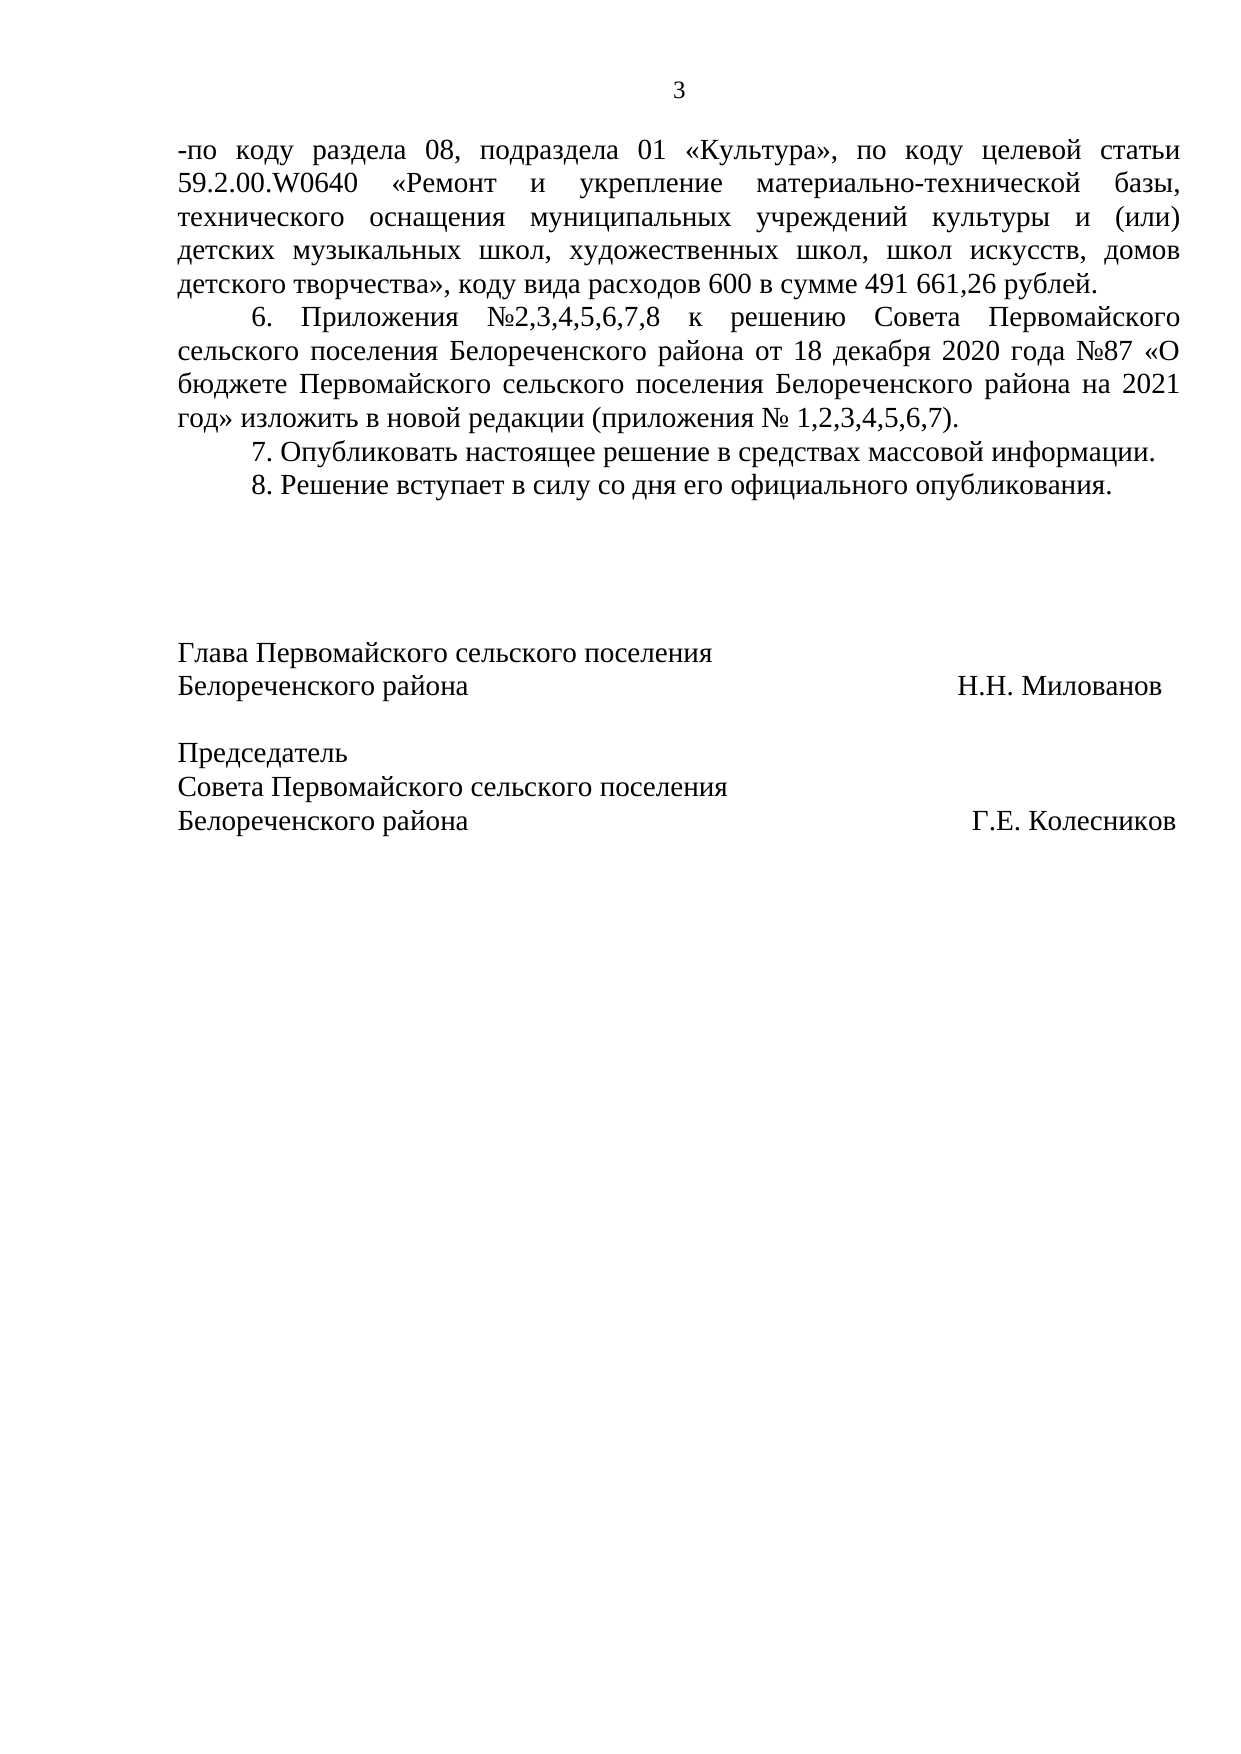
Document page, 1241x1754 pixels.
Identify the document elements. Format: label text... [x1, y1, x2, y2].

text 7. Опубликовать настоящее решение в средствах массовой информации. [177, 434, 1181, 467]
text Глава Первомайского сельского поселения [177, 635, 1181, 668]
text 8. Решение вступает в силу со дня его официального опубликования. [177, 467, 1181, 501]
text 6. Приложения №2,3,4,5,6,7,8 к решению Совета Первомайского сельского поселения Белореченского района от 18 декабря 2020 года №87 «О бюджете Первомайского сельского поселения Белореченского района на 2021 год» изложить в новой редакции (приложения № 1,2,3,4,5,6,7). [177, 299, 1181, 434]
text -по коду раздела 08, подраздела 01 «Культура», по коду целевой статьи 59.2.00.W0640 «Ремонт и укрепление материально-технической базы, технического оснащения муниципальных учреждений культуры и (или) детских музыкальных школ, художественных школ, школ искусств, домов детского творчества», коду вида расходов 600 в сумме 491 661,26 рублей. [177, 132, 1181, 299]
text Белореченского района Г.Е. Колесников [177, 803, 1181, 836]
text Белореченского района Н.Н. Милованов [177, 668, 1181, 702]
text Совета Первомайского сельского поселения [177, 769, 1181, 803]
text Председатель [177, 736, 1181, 769]
